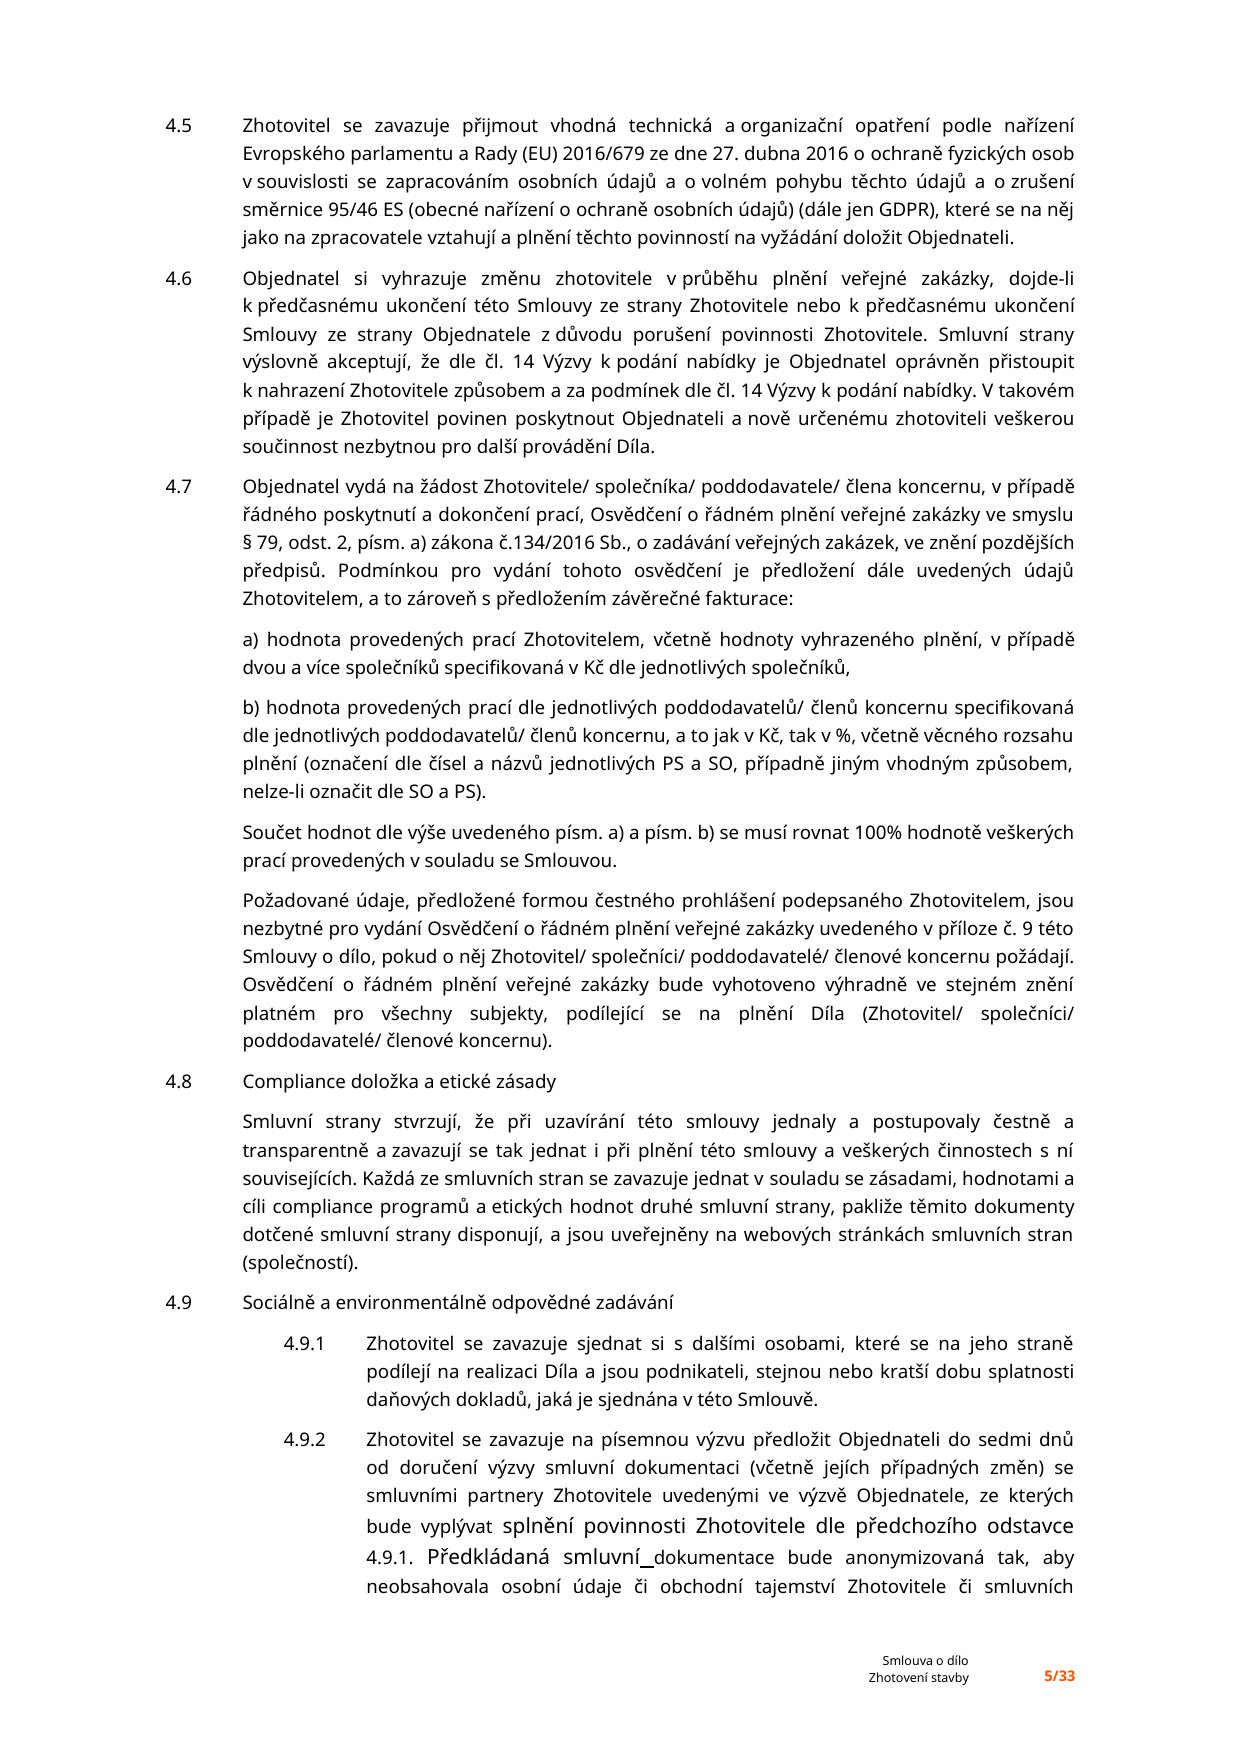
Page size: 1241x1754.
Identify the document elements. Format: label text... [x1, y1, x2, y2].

list Požadované údaje, předložené formou čestného prohlášení podepsaného Zhotovitelem, jsou nezbytné pro vydání Osvědčení o řádném plnění veřejné zakázky uvedeného v příloze č. 9 této Smlouvy o dílo, pokud o něj Zhotovitel/ společníci/ poddodavatelé/ členové koncernu požádají. Osvědčení o řádném plnění veřejné zakázky bude vyhotoveno výhradně ve stejném znění platném pro všechny subjekty, podílející se na plnění Díla (Zhotovitel/ společníci/ poddodavatelé/ členové koncernu). [242, 888, 1075, 1053]
list Zhotovitel se zavazuje sjednat si s dalšími osobami, které se na jeho straně podílejí na realizaci Díla a jsou podnikateli, stejnou nebo kratší dobu splatnosti daňových dokladů, jaká je sjednána v této Smlouvě. [283, 1330, 1075, 1412]
list Sociálně a environmentálně odpovědné zadávání [165, 1289, 1075, 1315]
text Zhotovitel se zavazuje přijmout vhodná technická a organizační opatření podle nařízení Evropského parlamentu a Rady (EU) 2016/679 ze dne 27. dubna 2016 o ochraně fyzických osob v souvislosti se zapracováním osobních údajů a o volném pohybu těchto údajů a o zrušení směrnice 95/46 ES (obecné nařízení o ochraně osobních údajů) (dále jen GDPR), které se na něj jako na zpracovatele vztahují a plnění těchto povinností na vyžádání doložit Objednateli. [165, 112, 1075, 250]
list b) hodnota provedených prací dle jednotlivých poddodavatelů/ členů koncernu specifikovaná dle jednotlivých poddodavatelů/ členů koncernu, a to jak v Kč, tak v %, včetně věcného rozsahu plnění (označení dle čísel a názvů jednotlivých PS a SO, případně jiným vhodným způsobem, nelze-li označit dle SO a PS). [242, 694, 1075, 804]
text Objednatel vydá na žádost Zhotovitele/ společníka/ poddodavatele/ člena koncernu, v případě řádného poskytnutí a dokončení prací, Osvědčení o řádném plnění veřejné zakázky ve smyslu § 79, odst. 2, písm. a) zákona č.134/2016 Sb., o zadávání veřejných zakázek, ve znění pozdějších předpisů. Podmínkou pro vydání tohoto osvědčení je předložení dále uvedených údajů Zhotovitelem, a to zároveň s předložením závěrečné fakturace: [165, 473, 1075, 611]
text Compliance doložka a etické zásady [165, 1068, 1075, 1094]
list Smluvní strany stvrzují, že při uzavírání této smlouvy jednaly a postupovaly čestně a transparentně a zavazují se tak jednat i při plnění této smlouvy a veškerých činnostech s ní souvisejících. Každá ze smluvních stran se zavazuje jednat v souladu se zásadami, hodnotami a cíli compliance programů a etických hodnot druhé smluvní strany, pakliže těmito dokumenty dotčené smluvní strany disponují, a jsou uveřejněny na webových stránkách smluvních stran (společností). [242, 1109, 1075, 1274]
text Objednatel si vyhrazuje změnu zhotovitele v průběhu plnění veřejné zakázky, dojde-li k předčasnému ukončení této Smlouvy ze strany Zhotovitele nebo k předčasnému ukončení Smlouvy ze strany Objednatele z důvodu porušení povinnosti Zhotovitele. Smluvní strany výslovně akceptují, že dle čl. 14 Výzvy k podání nabídky je Objednatel oprávněn přistoupit k nahrazení Zhotovitele způsobem a za podmínek dle čl. 14 Výzvy k podání nabídky. V takovém případě je Zhotovitel povinen poskytnout Objednateli a nově určenému zhotoviteli veškerou součinnost nezbytnou pro další provádění Díla. [165, 265, 1075, 458]
list a) hodnota provedených prací Zhotovitelem, včetně hodnoty vyhrazeného plnění, v případě dvou a více společníků specifikovaná v Kč dle jednotlivých společníků, [242, 626, 1075, 679]
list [283, 1427, 1075, 1599]
list Součet hodnot dle výše uvedeného písm. a) a písm. b) se musí rovnat 100% hodnotě veškerých prací provedených v souladu se Smlouvou. [242, 819, 1075, 873]
